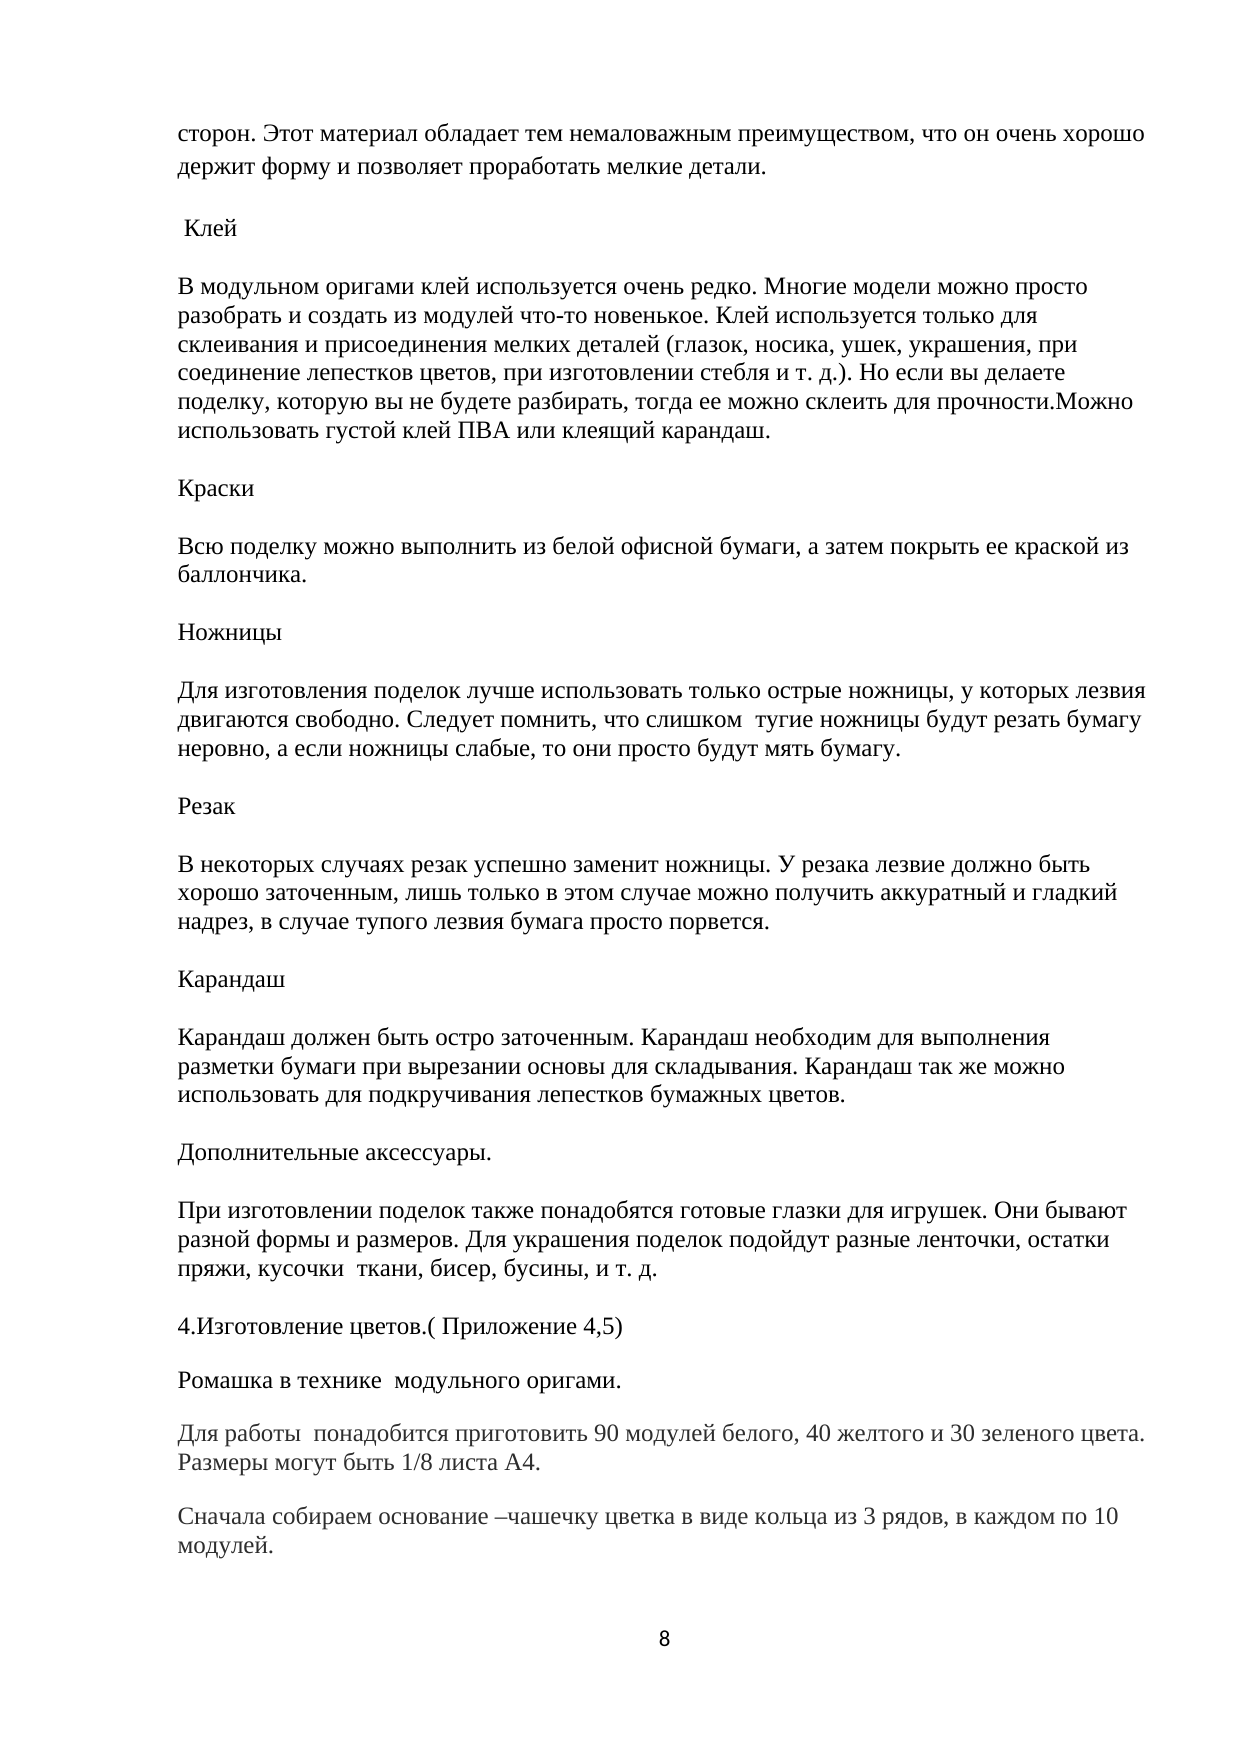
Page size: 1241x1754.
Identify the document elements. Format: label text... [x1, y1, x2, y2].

text В модульном оригами клей используется очень редко. Многие модели можно просто разобрать и создать из модулей что-то новенькое. Клей используется только для склеивания и присоединения мелких деталей (глазок, носика, ушек, украшения, при соединение лепестков цветов, при изготовлении стебля и т. д.). Но если вы делаете поделку, которую вы не будете разбирать, тогда ее можно склеить для прочности.Можно использовать густой клей ПВА или клеящий карандаш. [177, 271, 1152, 444]
text Клей [177, 213, 1152, 242]
text Сначала собираем основание –чашечку цветка в виде кольца из 3 рядов, в каждом по 10 модулей. [177, 1501, 1152, 1558]
text Для изготовления поделок лучше использовать только острые ножницы, у которых лезвия двигаются свободно. Следует помнить, что слишком тугие ножницы будут резать бумагу неровно, а если ножницы слабые, то они просто будут мять бумагу. [177, 675, 1152, 762]
text 4.Изготовление цветов.( Приложение 4,5) [177, 1311, 1152, 1339]
text Ромашка в технике модульного оригами. [177, 1365, 1152, 1393]
text Карандаш должен быть остро заточенным. Карандаш необходим для выполнения разметки бумаги при вырезании основы для складывания. Карандаш так же можно использовать для подкручивания лепестков бумажных цветов. [177, 1022, 1152, 1108]
text В некоторых случаях резак успешно заменит ножницы. У резака лезвие должно быть хорошо заточенным, лишь только в этом случае можно получить аккуратный и гладкий надрез, в случае тупого лезвия бумага просто порвется. [177, 849, 1152, 935]
text Ножницы [177, 617, 1152, 646]
text Всю поделку можно выполнить из белой офисной бумаги, а затем покрыть ее краской из баллончика. [177, 531, 1152, 588]
text Дополнительные аксессуары. [177, 1137, 1152, 1166]
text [177, 118, 1152, 180]
text Для работы понадобится приготовить 90 модулей белого, 40 желтого и 30 зеленого цвета. Размеры могут быть 1/8 листа А4. [177, 1418, 1152, 1476]
text Краски [177, 473, 1152, 502]
text Резак [177, 791, 1152, 819]
text Карандаш [177, 964, 1152, 993]
text При изготовлении поделок также понадобятся готовые глазки для игрушек. Они бывают разной формы и размеров. Для украшения поделок подойдут разные ленточки, остатки пряжи, кусочки ткани, бисер, бусины, и т. д. [177, 1195, 1152, 1282]
